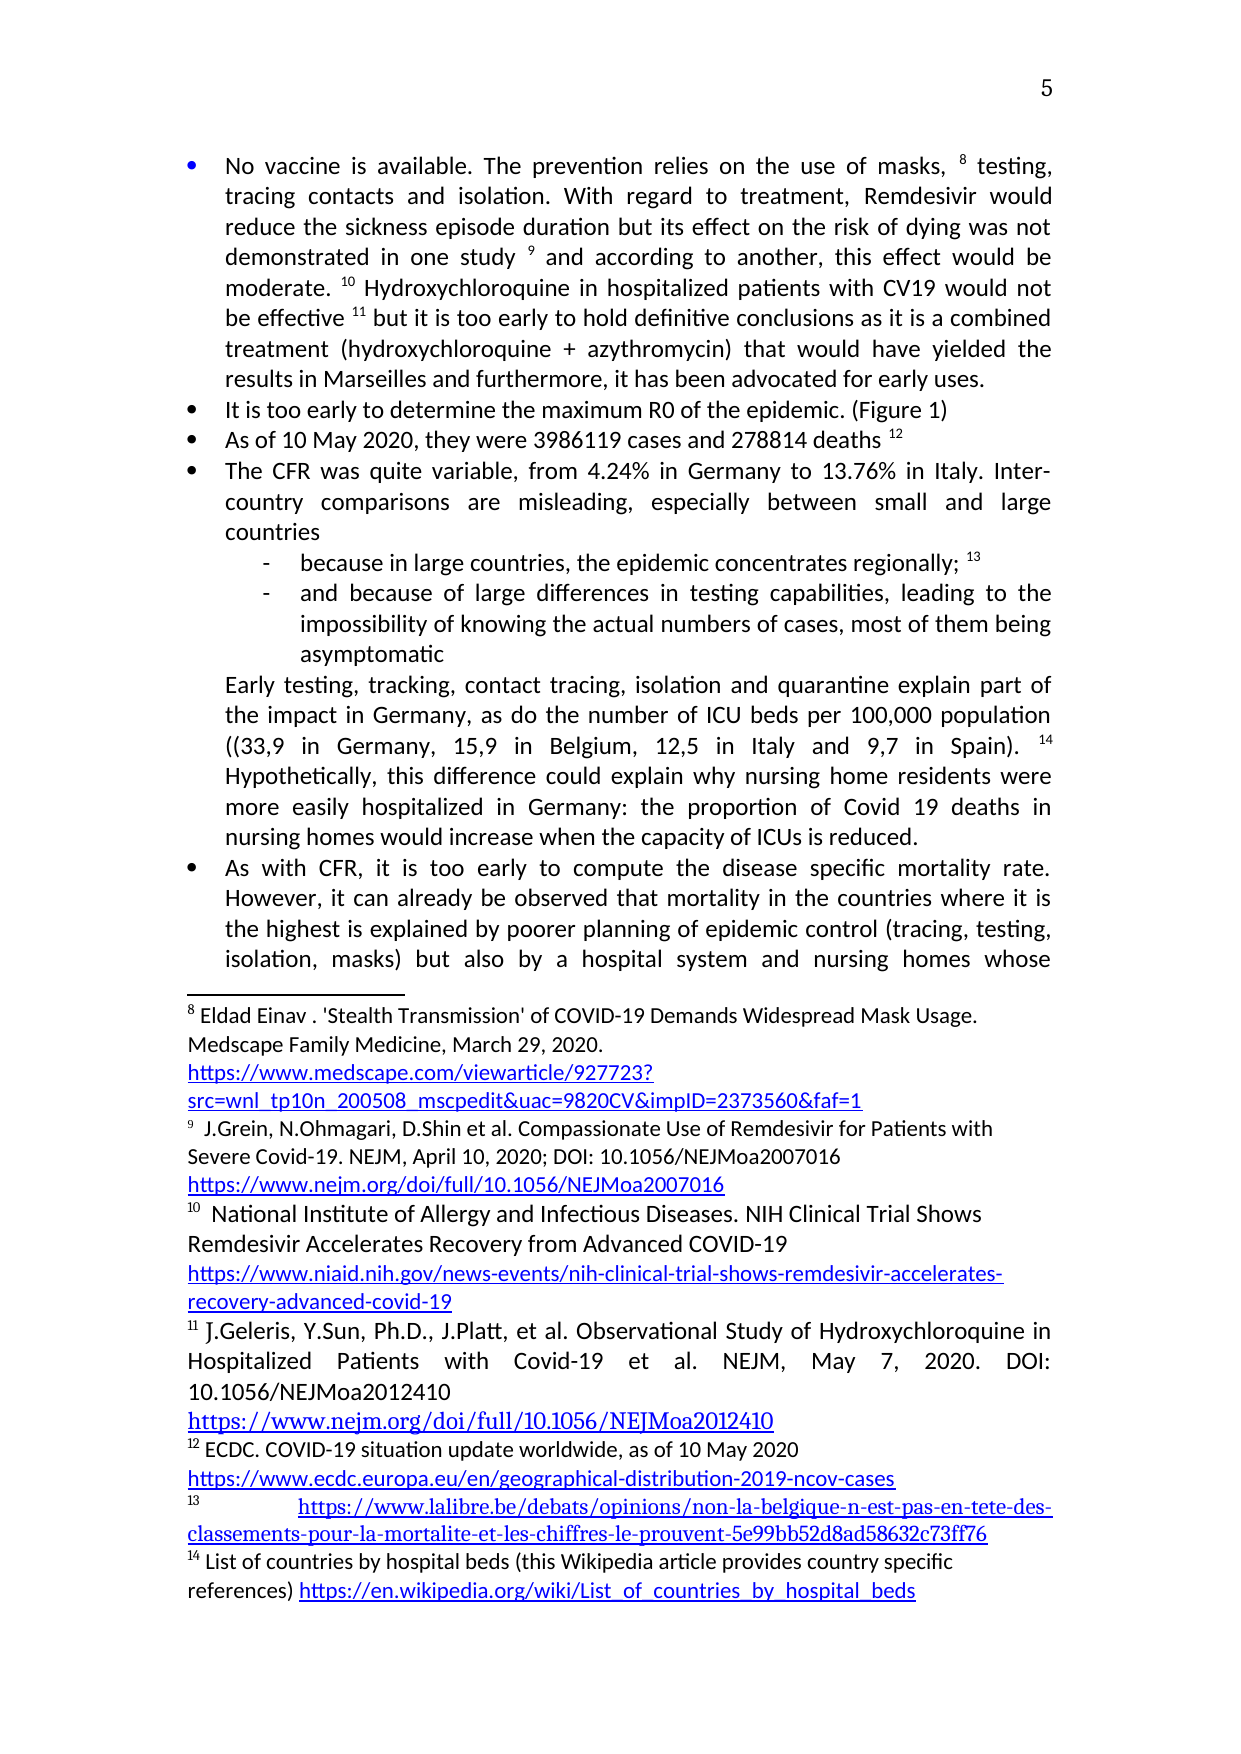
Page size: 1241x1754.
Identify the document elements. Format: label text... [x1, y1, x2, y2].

list It is too early to determine the maximum R0 of the epidemic. (Figure 1) [187, 394, 1053, 425]
text Early testing, tracking, contact tracing, isolation and quarantine explain part of the impact in Germany, as do the number of ICU beds per 100,000 population ((33,9 in Germany, 15,9 in Belgium, 12,5 in Italy and 9,7 in Spain). Hypothetically, this difference could explain why nursing home residents were more easily hospitalized in Germany: the proportion of Covid 19 deaths in nursing homes would increase when the capacity of ICUs is reduced. [225, 669, 1053, 852]
list and because of large differences in testing capabilities, leading to the impossibility of knowing the actual numbers of cases, most of them being asymptomatic [262, 577, 1053, 669]
list The CFR was quite variable, from 4.24% in Germany to 13.76% in Italy. Inter-country comparisons are misleading, especially between small and large countries [187, 455, 1053, 547]
list As of 10 May 2020, they were 3986119 cases and 278814 deaths [187, 425, 1053, 455]
list As with CFR, it is too early to compute the disease specific mortality rate. However, it can already be observed that mortality in the countries where it is the highest is explained by poorer planning of epidemic control (tracing, testing, isolation, masks) but also by a hospital system and nursing homes whose resources have been cut by austerity policies or which are insufficiently accessible because of the commercial financing of health systems – good planning possibly compensating partially for the other factors. Geographical, demographical, social and cultural variations from country to country can also explain part of the differences in the epidemic transmission (R0), therefore affecting incidence and mortality. [187, 852, 1053, 974]
list No vaccine is available. The prevention relies on the use of masks, testing, tracing contacts and isolation. With regard to treatment, Remdesivir would reduce the sickness episode duration but its effect on the risk of dying was not demonstrated in one study and according to another, this effect would be moderate. Hydroxychloroquine in hospitalized patients with CV19 would not be effective but it is too early to hold definitive conclusions as it is a combined treatment (hydroxychloroquine + azythromycin) that would have yielded the results in Marseilles and furthermore, it has been advocated for early uses. [187, 150, 1053, 394]
list because in large countries, the epidemic concentrates regionally; [262, 547, 1053, 577]
